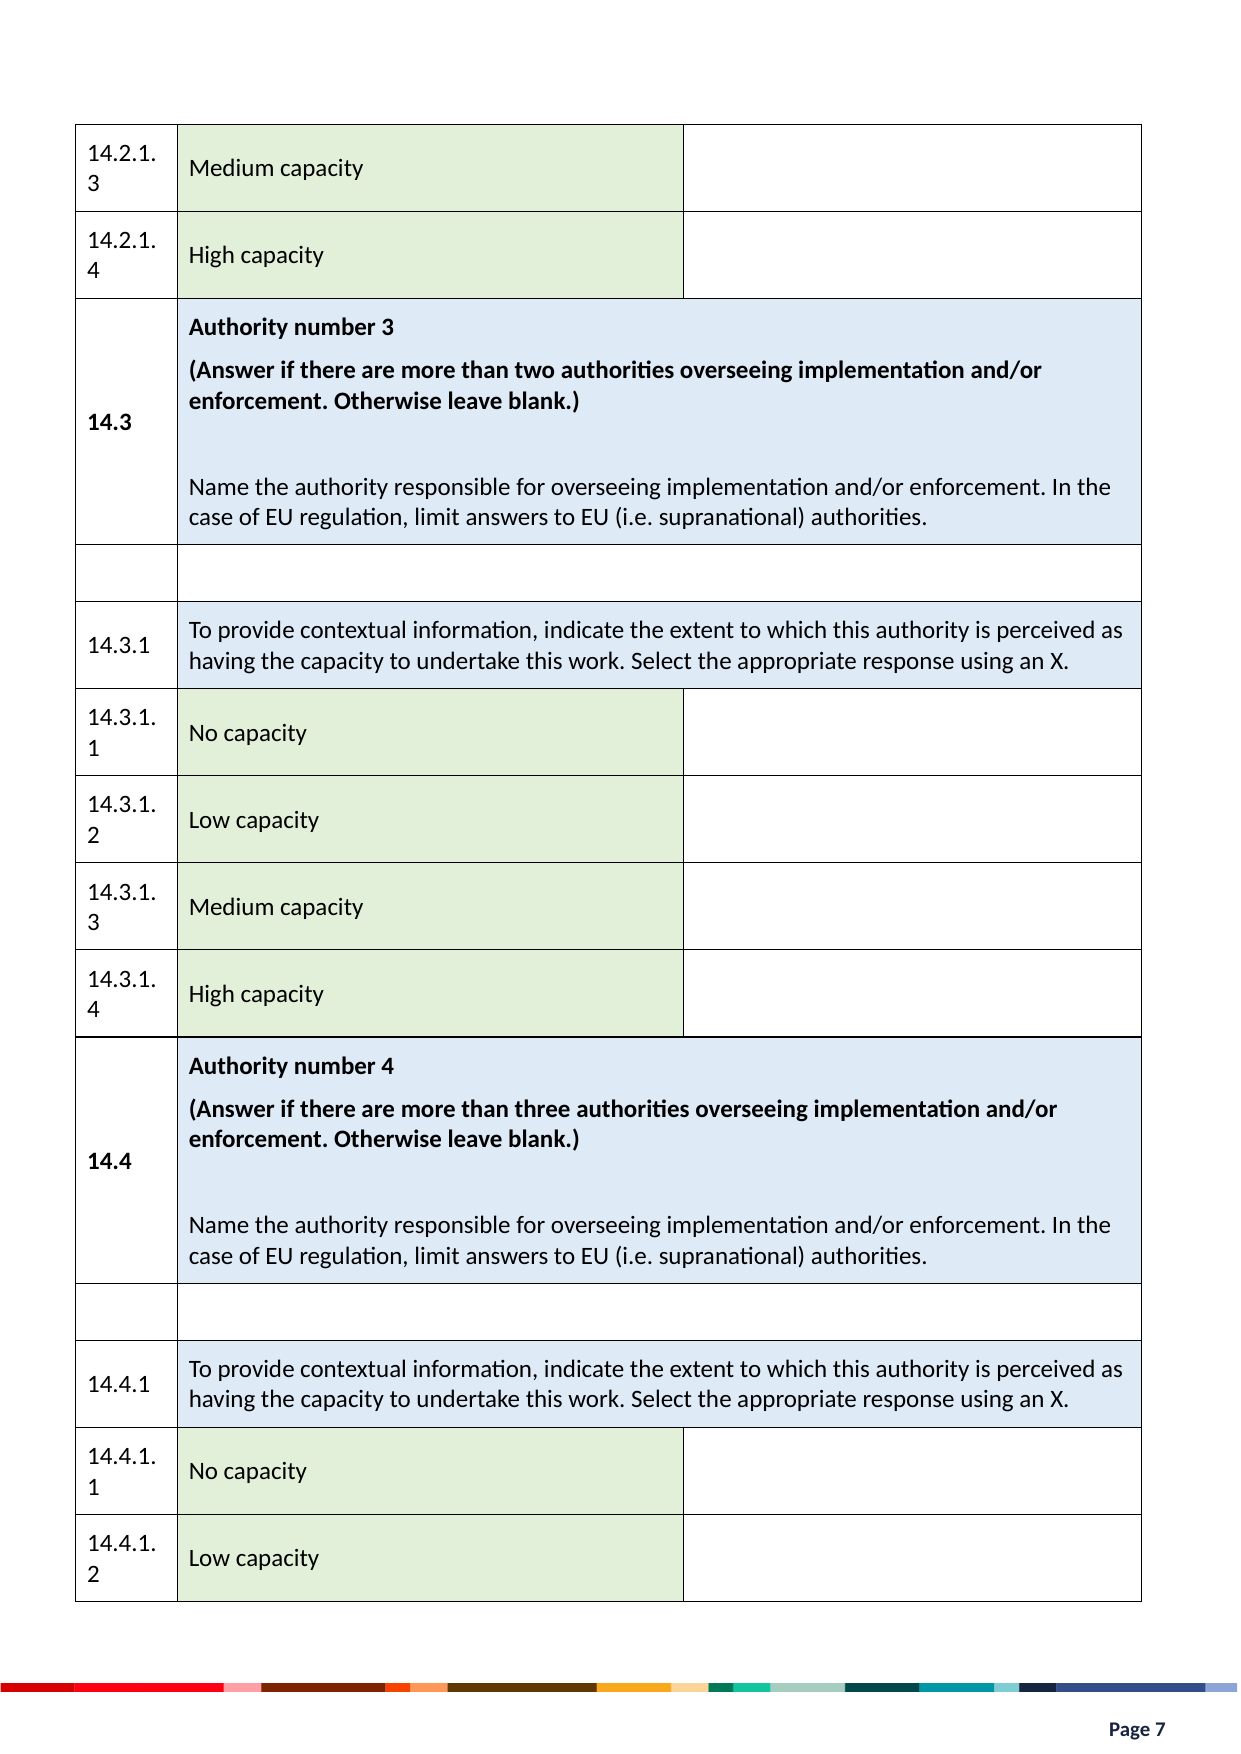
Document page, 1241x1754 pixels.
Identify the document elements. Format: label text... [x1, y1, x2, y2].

table_cell 14.3 [76, 299, 177, 544]
table_cell 14.4 [76, 1038, 177, 1283]
table_cell 14.3.1.2 [76, 776, 177, 862]
table_cell Medium capacity [178, 125, 683, 211]
table_cell Medium capacity [178, 863, 683, 949]
table_cell 14.4.1 [76, 1341, 177, 1427]
table_cell [684, 1515, 1141, 1601]
picture [0, 1683, 1236, 1692]
table_cell [684, 863, 1141, 949]
table_cell 14.3.1.1 [76, 689, 177, 775]
table_cell [684, 212, 1141, 298]
table_cell [684, 1428, 1141, 1514]
table_cell [684, 950, 1141, 1036]
table_cell High capacity [178, 212, 683, 298]
table_cell To provide contextual information, indicate the extent to which this authority is perceived as having the capacity to undertake this work. Select the appropriate response using an X. [178, 1341, 1141, 1427]
table_cell 14.3.1.4 [76, 950, 177, 1036]
table_cell No capacity [178, 1428, 683, 1514]
table_cell To provide contextual information, indicate the extent to which this authority is perceived as having the capacity to undertake this work. Select the appropriate response using an X. [178, 602, 1141, 688]
table_cell 14.4.1.1 [76, 1428, 177, 1514]
table_cell Authority number 4 (Answer if there are more than three authorities overseeing implementation and/or enforcement. Otherwise leave blank.) Name the authority responsible for overseeing implementation and/or enforcement. In the case of EU regulation, limit answers to EU (i.e. supranational) authorities. [178, 1038, 1141, 1283]
table_cell [684, 125, 1141, 211]
table_cell 14.4.1.2 [76, 1515, 177, 1601]
table_cell No capacity [178, 689, 683, 775]
table_cell Low capacity [178, 1515, 683, 1601]
table_cell [178, 545, 1141, 601]
table_cell Authority number 3 (Answer if there are more than two authorities overseeing implementation and/or enforcement. Otherwise leave blank.) Name the authority responsible for overseeing implementation and/or enforcement. In the case of EU regulation, limit answers to EU (i.e. supranational) authorities. [178, 299, 1141, 544]
table_cell [76, 545, 177, 601]
table_cell [684, 776, 1141, 862]
table_cell 14.2.1.4 [76, 212, 177, 298]
table_cell High capacity [178, 950, 683, 1036]
table_cell [76, 1284, 177, 1339]
table_cell [684, 689, 1141, 775]
table_cell 14.3.1 [76, 602, 177, 688]
table_cell [178, 1284, 1141, 1339]
table_cell Low capacity [178, 776, 683, 862]
table_cell 14.3.1.3 [76, 863, 177, 949]
table_cell 14.2.1.3 [76, 125, 177, 211]
